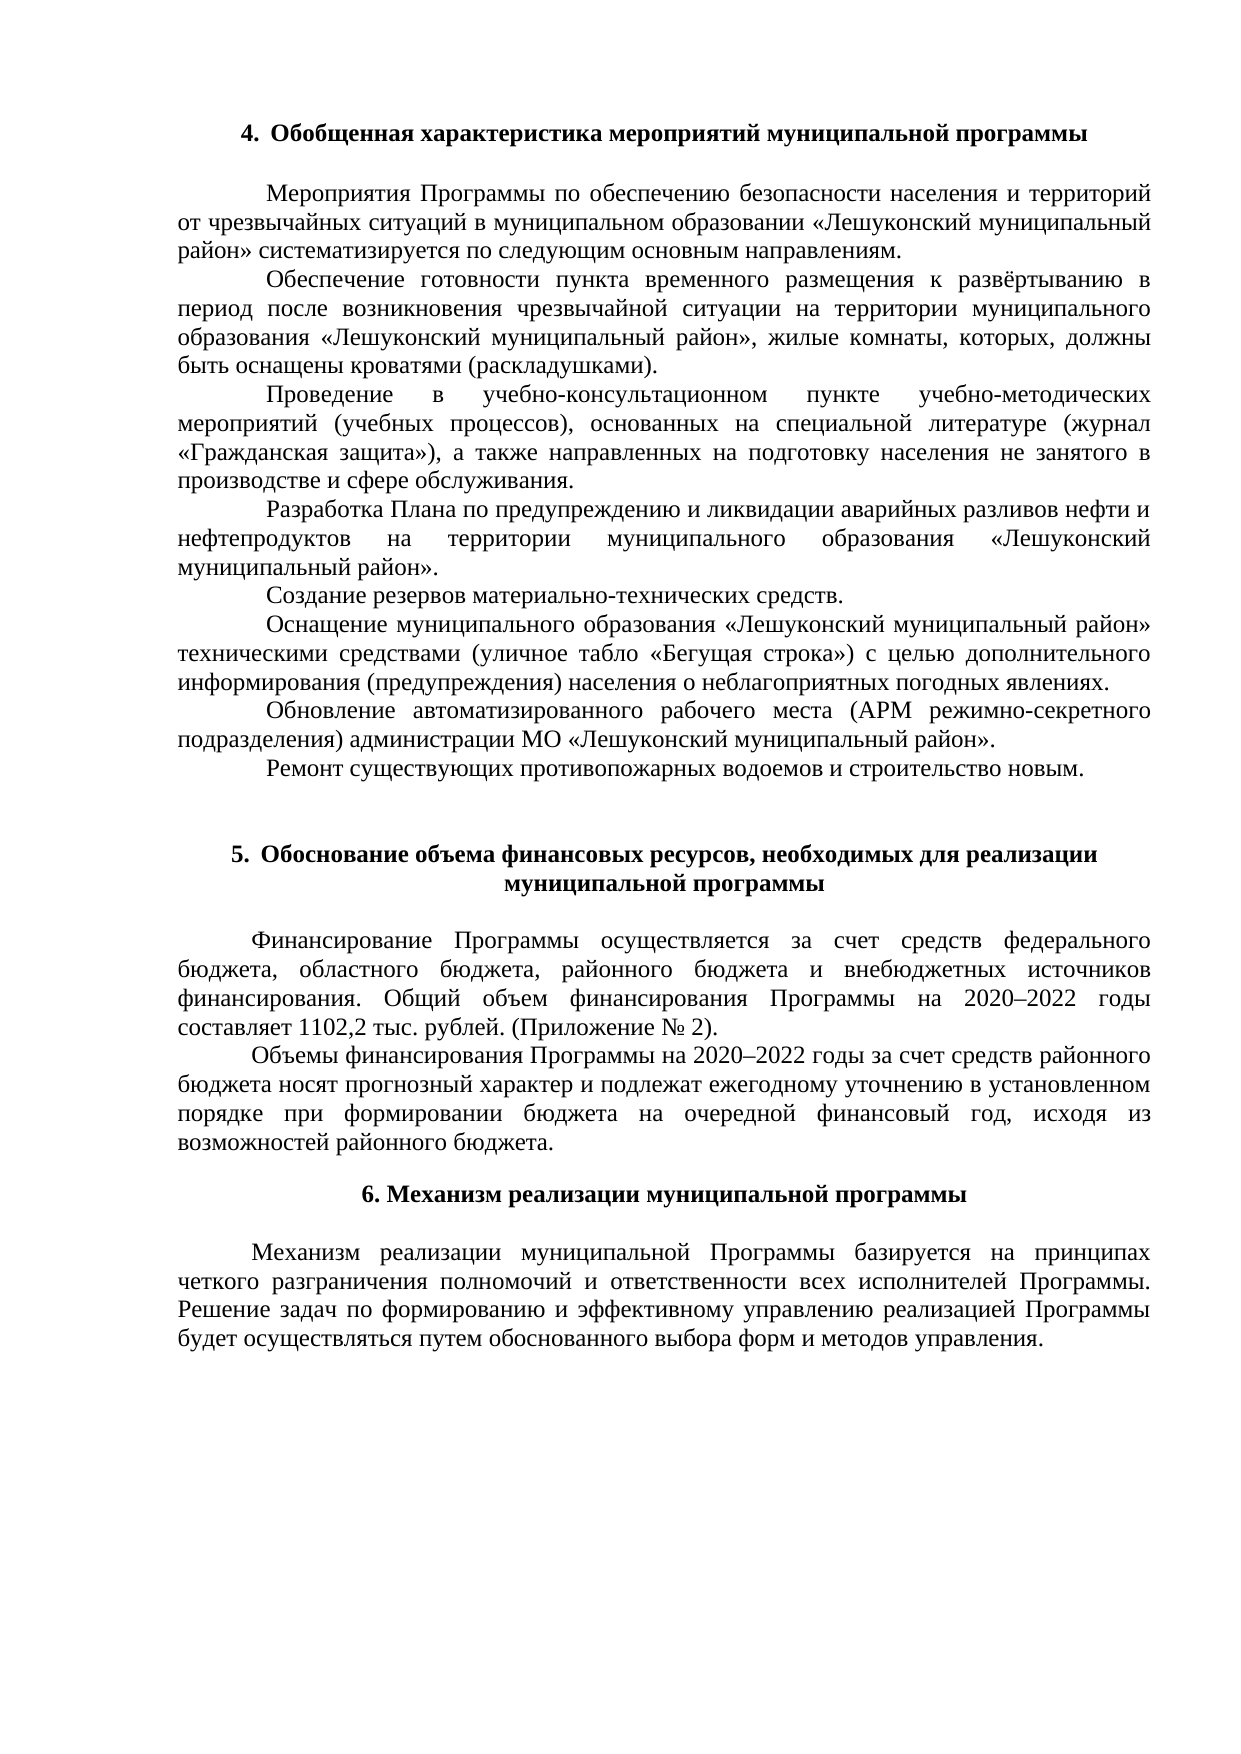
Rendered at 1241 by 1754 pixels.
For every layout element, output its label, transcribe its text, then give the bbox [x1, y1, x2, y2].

text Создание резервов материально-технических средств. [177, 581, 1152, 609]
text Обновление автоматизированного рабочего места (АРМ режимно-секретного подразделения) администрации МО «Лешуконский муниципальный район». [177, 696, 1152, 753]
text Объемы финансирования Программы на 2020–2022 годы за счет средств районного бюджета носят прогнозный характер и подлежат ежегодному уточнению в установленном порядке при формировании бюджета на очередной финансовый год, исходя из возможностей районного бюджета. [177, 1041, 1152, 1156]
text Разработка Плана по предупреждению и ликвидации аварийных разливов нефти и нефтепродуктов на территории муниципального образования «Лешуконский муниципальный район». [177, 494, 1152, 581]
text Мероприятия Программы по обеспечению безопасности населения и территорий от чрезвычайных ситуаций в муниципальном образовании «Лешуконский муниципальный район» систематизируется по следующим основным направлениям. [177, 178, 1152, 264]
text Механизм реализации муниципальной Программы базируется на принципах четкого разграничения полномочий и ответственности всех исполнителей Программы. Решение задач по формированию и эффективному управлению реализацией Программы будет осуществляться путем обоснованного выбора форм и методов управления. [177, 1237, 1152, 1352]
text Ремонт существующих противопожарных водоемов и строительство новым. [177, 753, 1152, 782]
text 6. Механизм реализации муниципальной программы [177, 1179, 1152, 1208]
list Обобщенная характеристика мероприятий муниципальной программы [177, 118, 1151, 147]
text Проведение в учебно-консультационном пункте учебно-методических мероприятий (учебных процессов), основанных на специальной литературе (журнал «Гражданская защита»), а также направленных на подготовку населения не занятого в производстве и сфере обслуживания. [177, 379, 1152, 494]
text Обеспечение готовности пункта временного размещения к развёртыванию в период после возникновения чрезвычайной ситуации на территории муниципального образования «Лешуконский муниципальный район», жилые комнаты, которых, должны быть оснащены кроватями (раскладушками). [177, 264, 1152, 379]
text Оснащение муниципального образования «Лешуконский муниципальный район» техническими средствами (уличное табло «Бегущая строка») с целью дополнительного информирования (предупреждения) населения о неблагоприятных погодных явлениях. [177, 609, 1152, 696]
list Обоснование объема финансовых ресурсов, необходимых для реализации муниципальной программы [177, 839, 1151, 897]
text Финансирование Программы осуществляется за счет средств федерального бюджета, областного бюджета, районного бюджета и внебюджетных источников финансирования. Общий объем финансирования Программы на 2020–2022 годы составляет 1102,2 тыс. рублей. (Приложение № 2). [177, 926, 1152, 1041]
